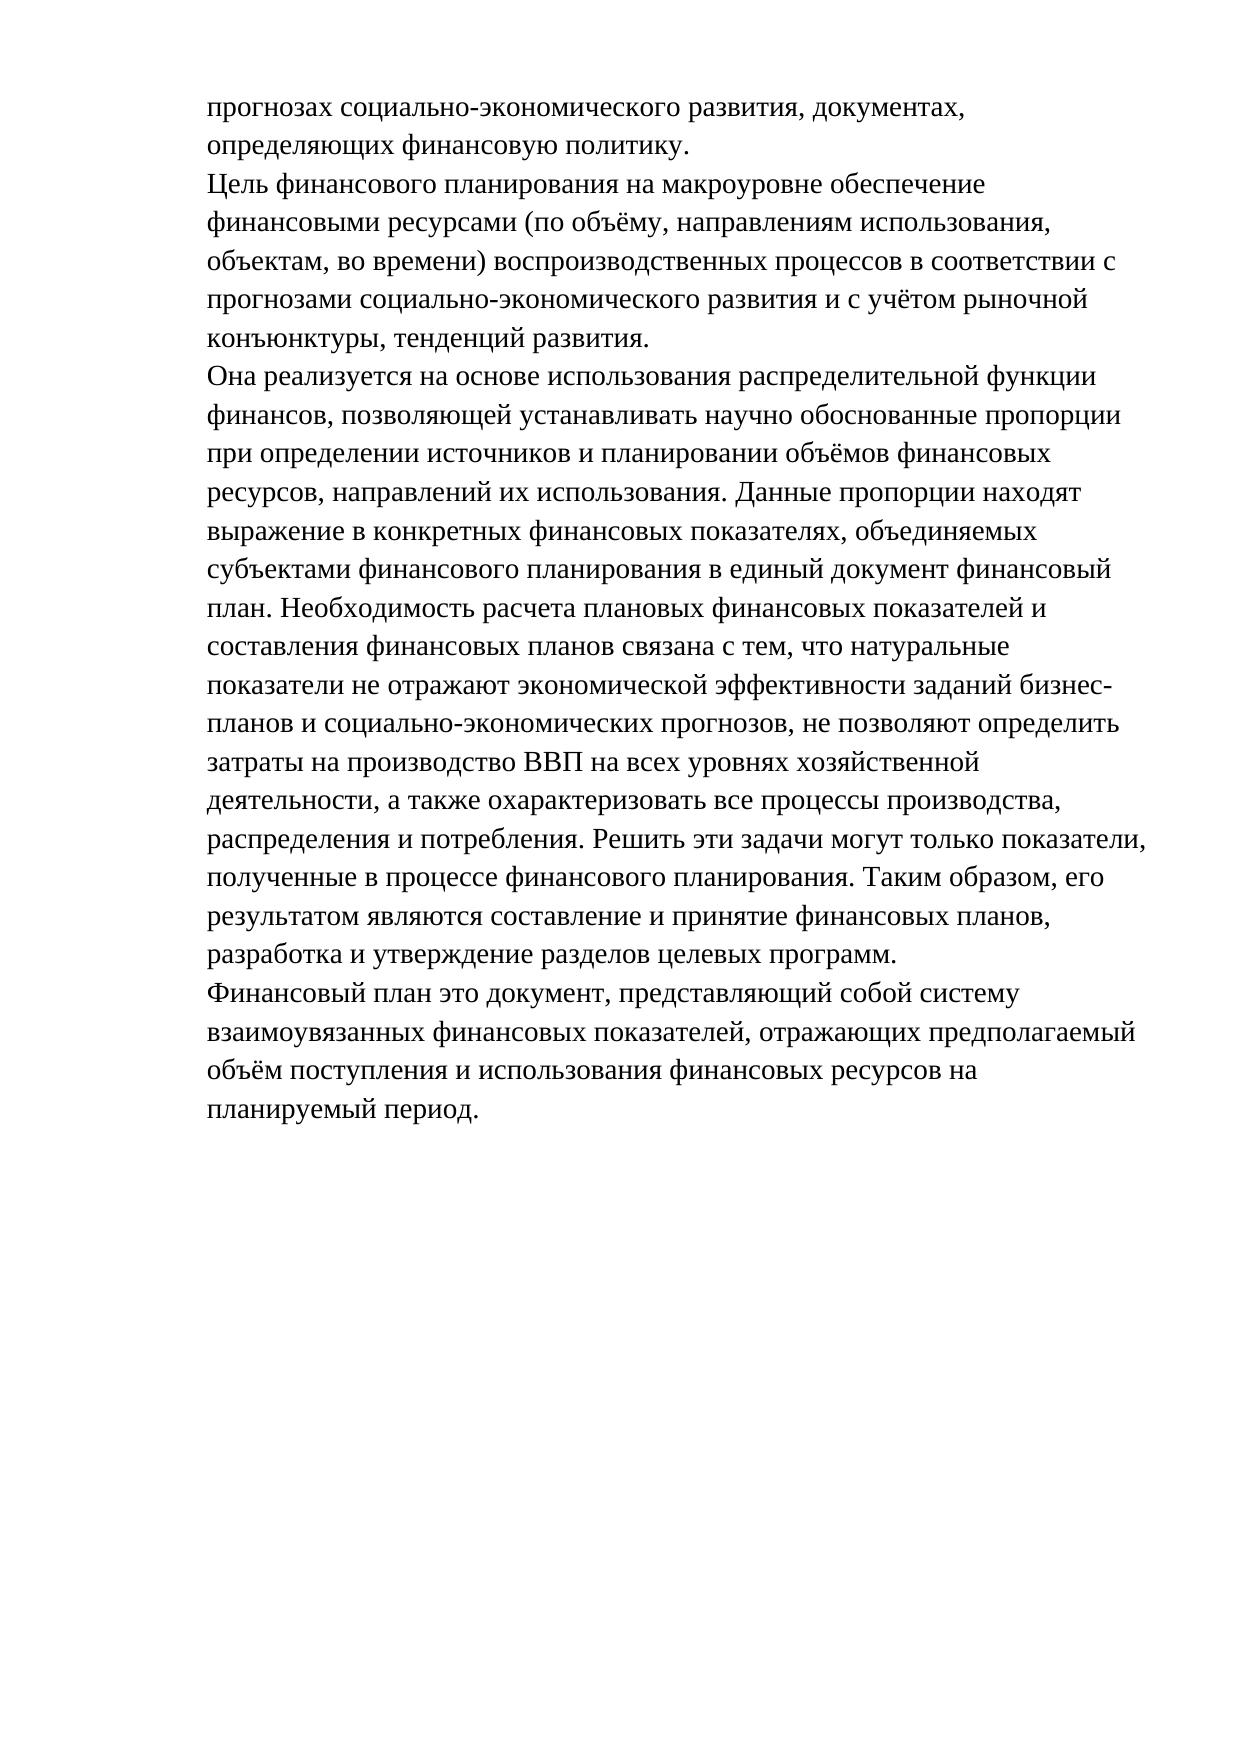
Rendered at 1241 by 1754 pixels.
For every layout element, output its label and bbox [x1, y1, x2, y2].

text [207, 89, 1152, 1156]
